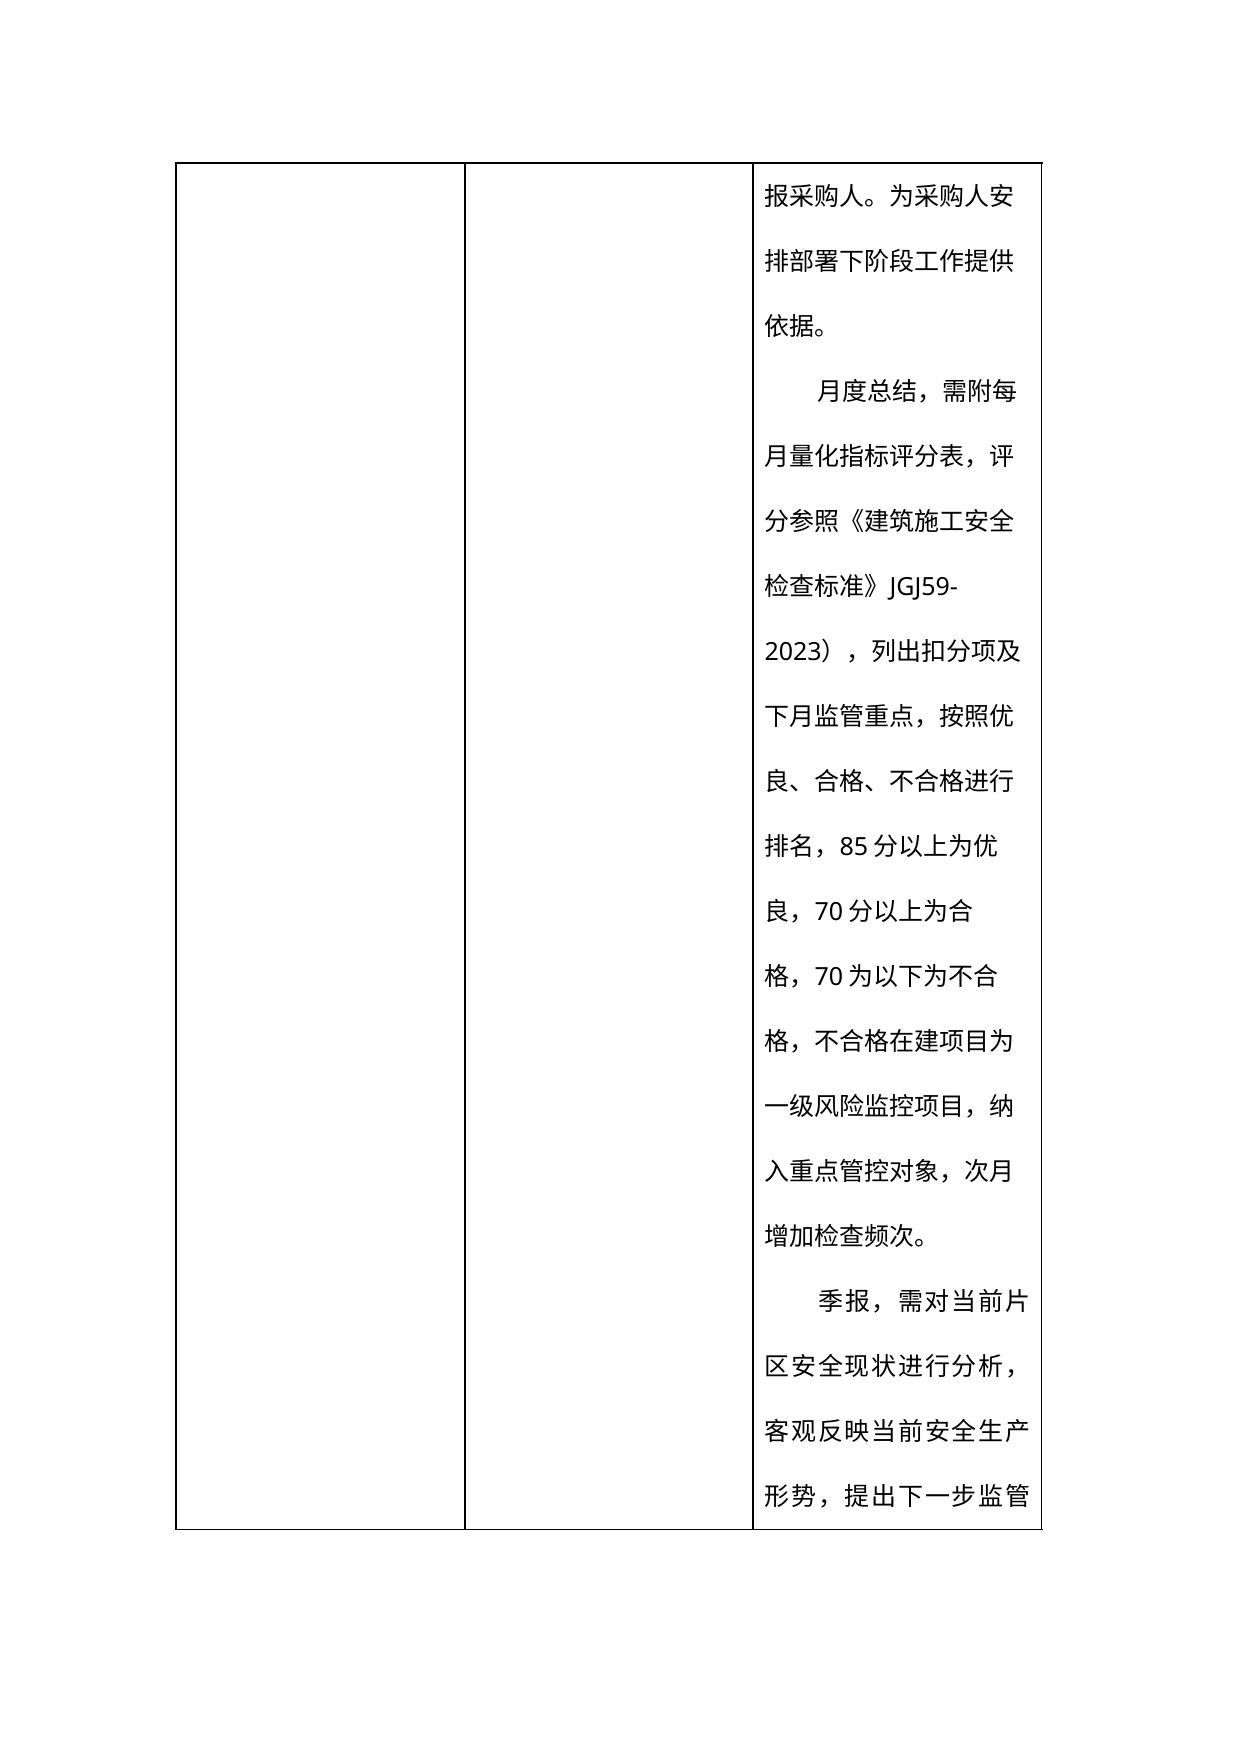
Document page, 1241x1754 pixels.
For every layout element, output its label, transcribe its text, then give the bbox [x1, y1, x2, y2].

table_cell 5 [177, 164, 464, 1528]
table_cell [466, 164, 752, 1528]
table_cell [754, 164, 1041, 1528]
